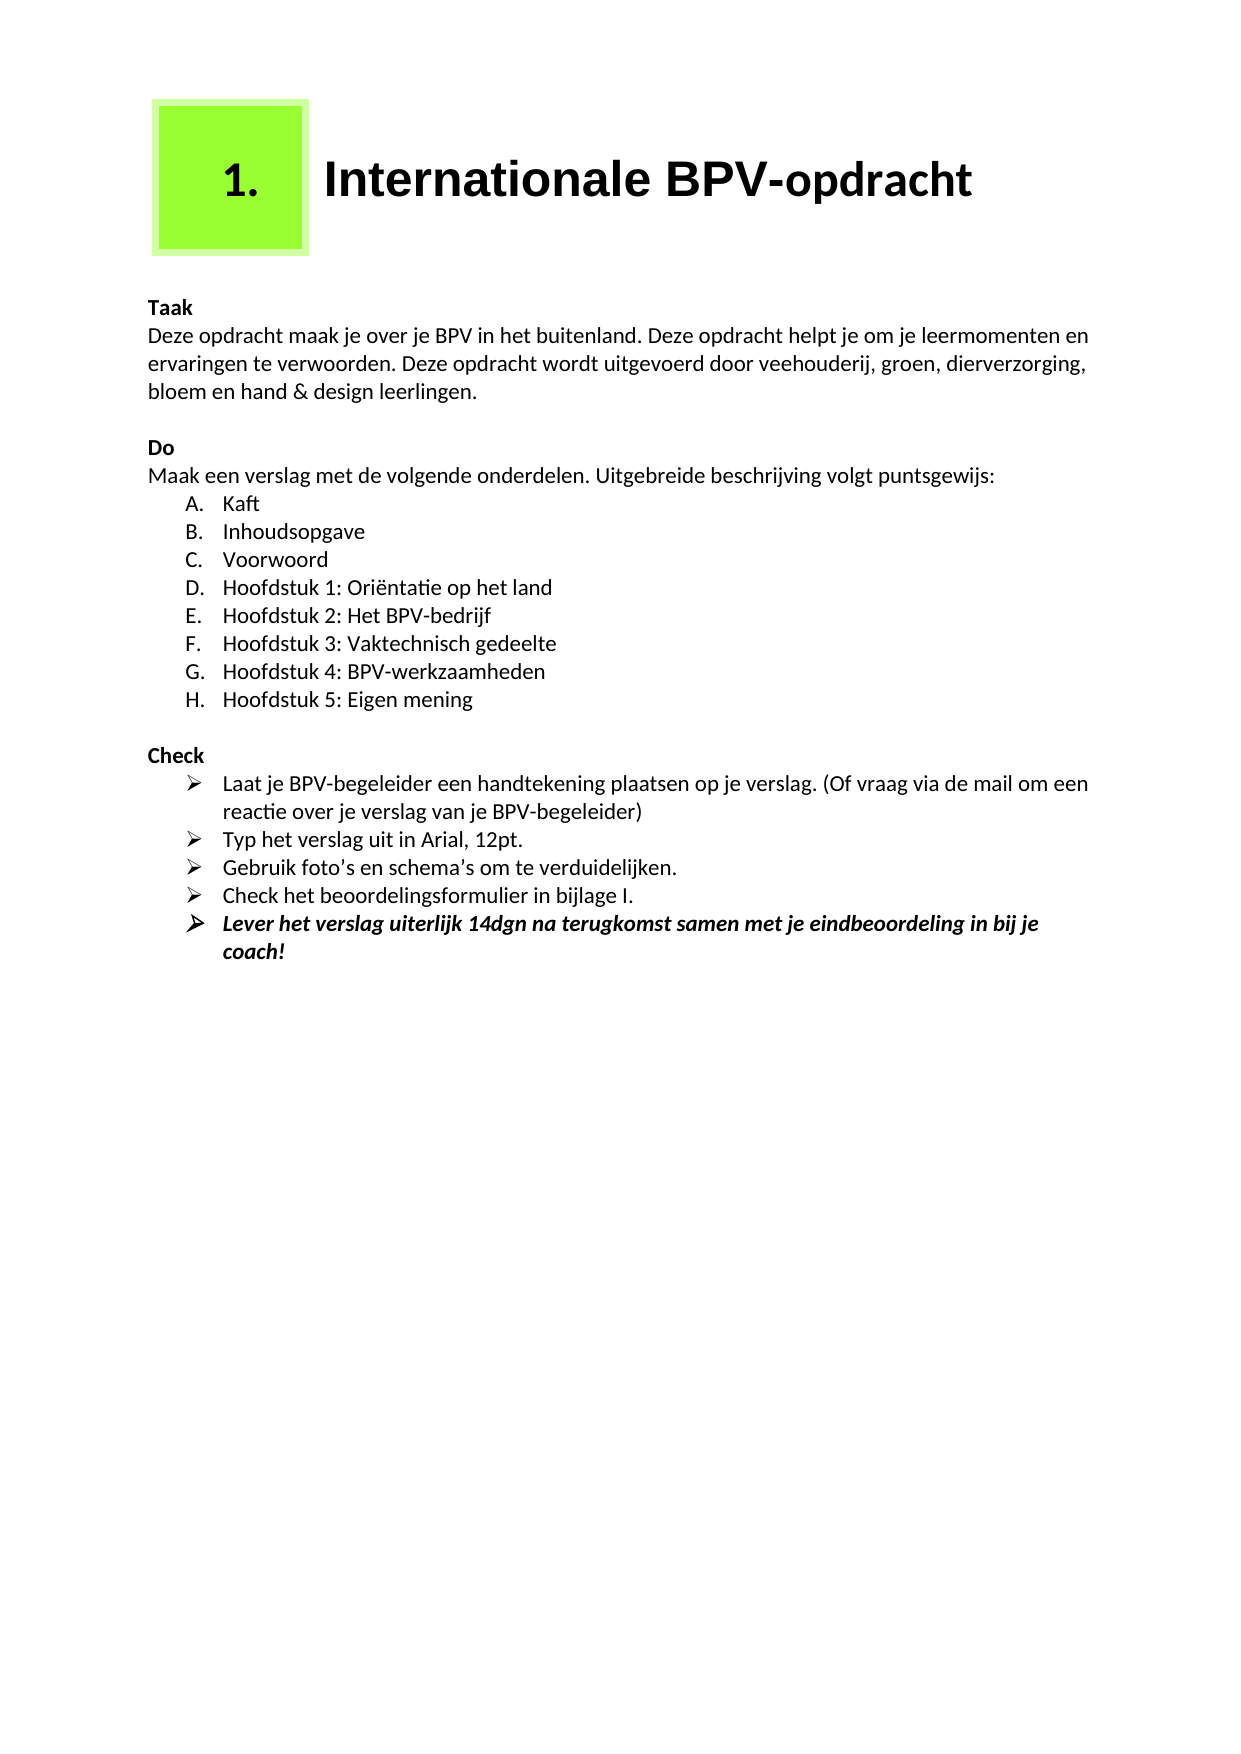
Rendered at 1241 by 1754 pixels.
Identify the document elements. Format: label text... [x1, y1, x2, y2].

text Taak [148, 293, 1093, 321]
list Kaft [185, 489, 1093, 517]
list Hoofdstuk 2: Het BPV-bedrijf [185, 601, 1093, 629]
list Typ het verslag uit in Arial, 12pt. [185, 825, 1093, 853]
subtitle Do [148, 433, 1093, 461]
list Inhoudsopgave [185, 517, 1093, 545]
list Voorwoord [185, 545, 1093, 573]
list Hoofdstuk 3: Vaktechnisch gedeelte [185, 629, 1093, 657]
list Internationale BPV-opdracht [221, 148, 1093, 209]
list Hoofdstuk 1: Oriëntatie op het land [185, 573, 1093, 601]
list Hoofdstuk 5: Eigen mening [185, 685, 1093, 713]
text Check [148, 741, 1093, 769]
list Check het beoordelingsformulier in bijlage I. [185, 881, 1093, 909]
list Lever het verslag uiterlijk 14dgn na terugkomst samen met je eindbeoordeling in bij je coach! [185, 909, 1093, 965]
text Deze opdracht maak je over je BPV in het buitenland. Deze opdracht helpt je om je leermomenten en ervaringen te verwoorden. Deze opdracht wordt uitgevoerd door veehouderij, groen, dierverzorging, bloem en hand & design leerlingen. [148, 321, 1093, 405]
list Hoofdstuk 4: BPV-werkzaamheden [185, 657, 1093, 685]
list Laat je BPV-begeleider een handtekening plaatsen op je verslag. (Of vraag via de mail om een reactie over je verslag van je BPV-begeleider) [185, 769, 1093, 825]
list Gebruik foto’s en schema’s om te verduidelijken. [185, 853, 1093, 881]
text Maak een verslag met de volgende onderdelen. Uitgebreide beschrijving volgt puntsgewijs: [148, 461, 1093, 489]
